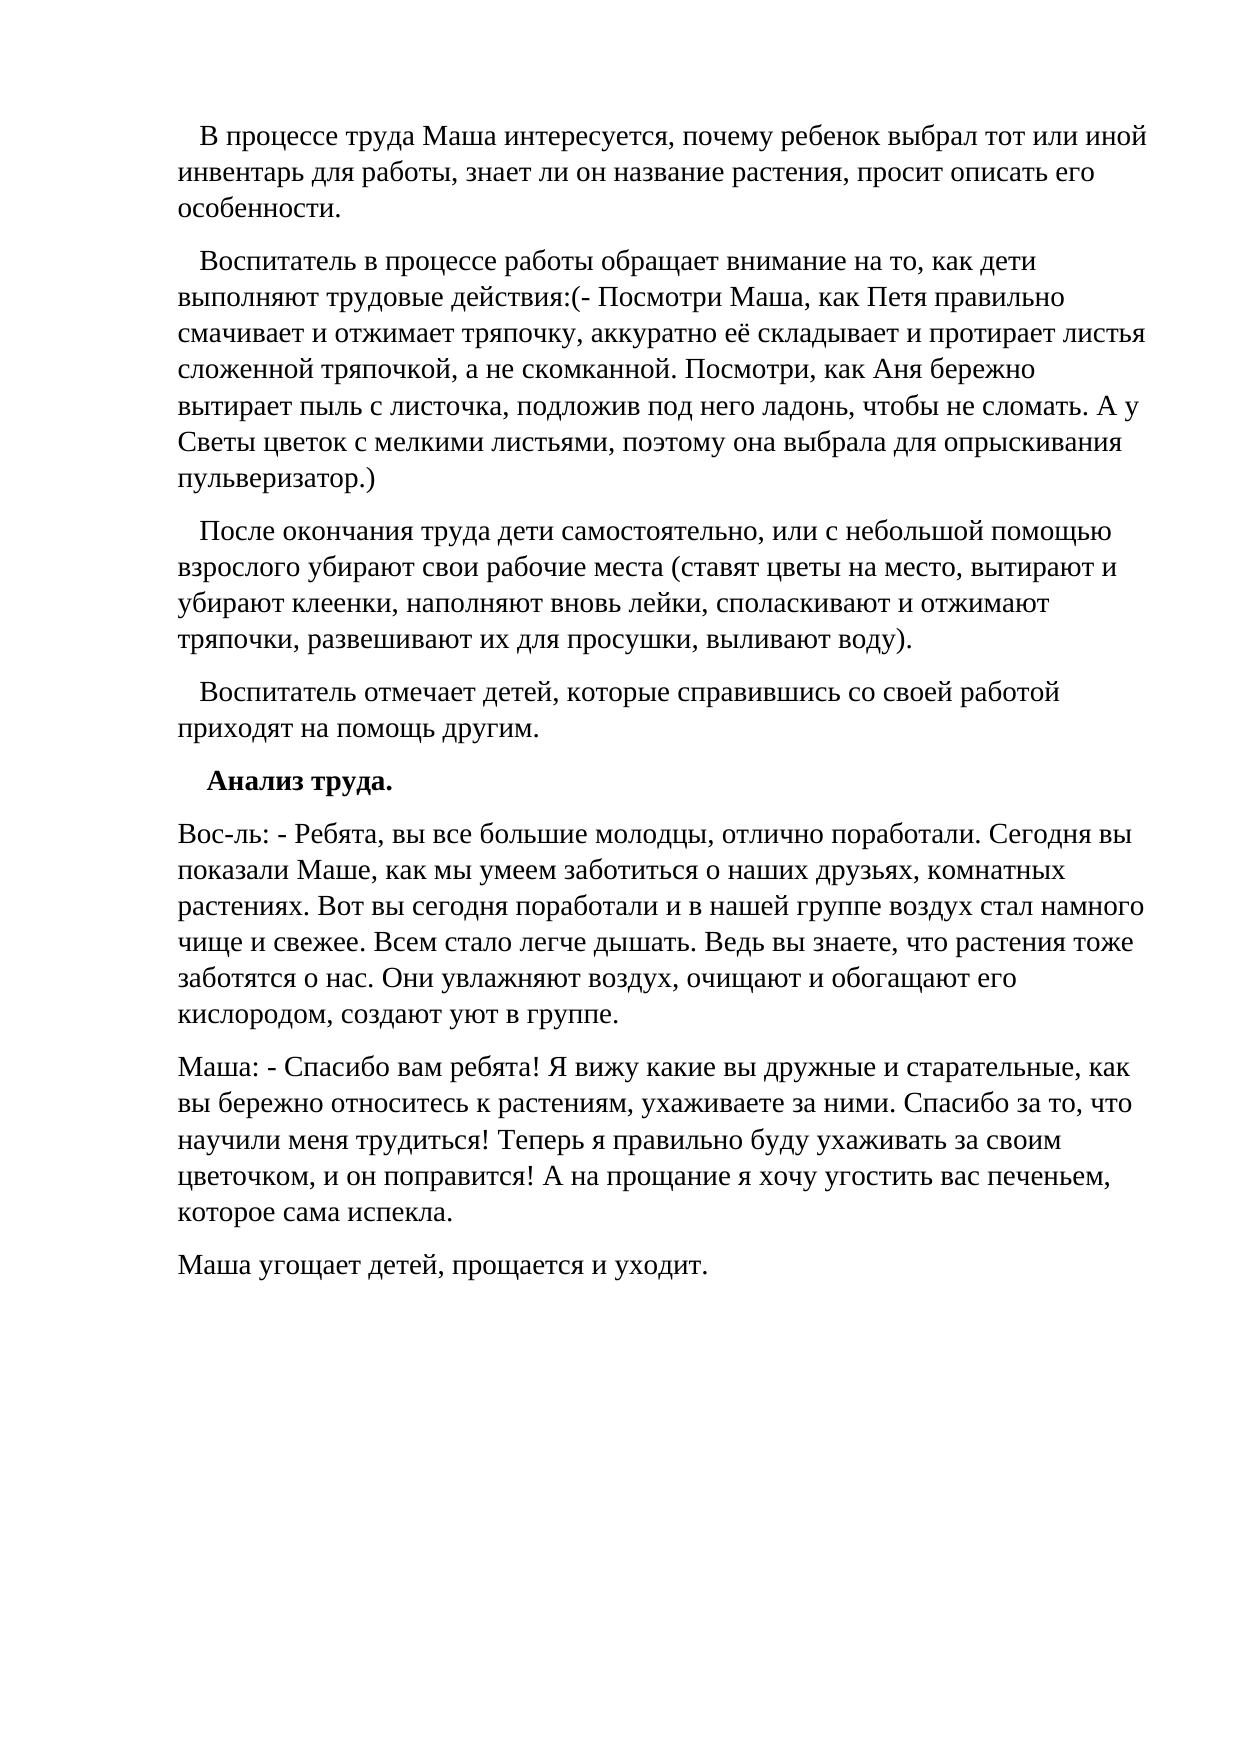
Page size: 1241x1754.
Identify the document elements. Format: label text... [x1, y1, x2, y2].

text В процессе труда Маша интересуется, почему ребенок выбрал тот или иной инвентарь для работы, знает ли он название растения, просит описать его особенности. [177, 118, 1152, 224]
text Маша угощает детей, прощается и уходит. [177, 1247, 1152, 1280]
text Воспитатель в процессе работы обращает внимание на то, как дети выполняют трудовые действия:(- Посмотри Маша, как Петя правильно смачивает и отжимает тряпочку, аккуратно её складывает и протирает листья сложенной тряпочкой, а не скомканной. Посмотри, как Аня бережно вытирает пыль с листочка, подложив под него ладонь, чтобы не сломать. А у Светы цветок с мелкими листьями, поэтому она выбрала для опрыскивания пульверизатор.) [177, 243, 1152, 494]
text Маша: - Спасибо вам ребята! Я вижу какие вы дружные и старательные, как вы бережно относитесь к растениям, ухаживаете за ними. Спасибо за то, что научили меня трудиться! Теперь я правильно буду ухаживать за своим цветочком, и он поправится! А на прощание я хочу угостить вас печеньем, которое сама испекла. [177, 1049, 1152, 1228]
text Анализ труда. [177, 763, 1152, 797]
text После окончания труда дети самостоятельно, или с небольшой помощью взрослого убирают свои рабочие места (ставят цветы на место, вытирают и убирают клеенки, наполняют вновь лейки, споласкивают и отжимают тряпочки, развешивают их для просушки, выливают воду). [177, 513, 1152, 655]
text Вос-ль: - Ребята, вы все большие молодцы, отлично поработали. Сегодня вы показали Маше, как мы умеем заботиться о наших друзьях, комнатных растениях. Вот вы сегодня поработали и в нашей группе воздух стал намного чище и свежее. Всем стало легче дышать. Ведь вы знаете, что растения тоже заботятся о нас. Они увлажняют воздух, очищают и обогащают его кислородом, создают уют в группе. [177, 816, 1152, 1030]
text Воспитатель отмечает детей, которые справившись со своей работой приходят на помощь другим. [177, 674, 1152, 744]
